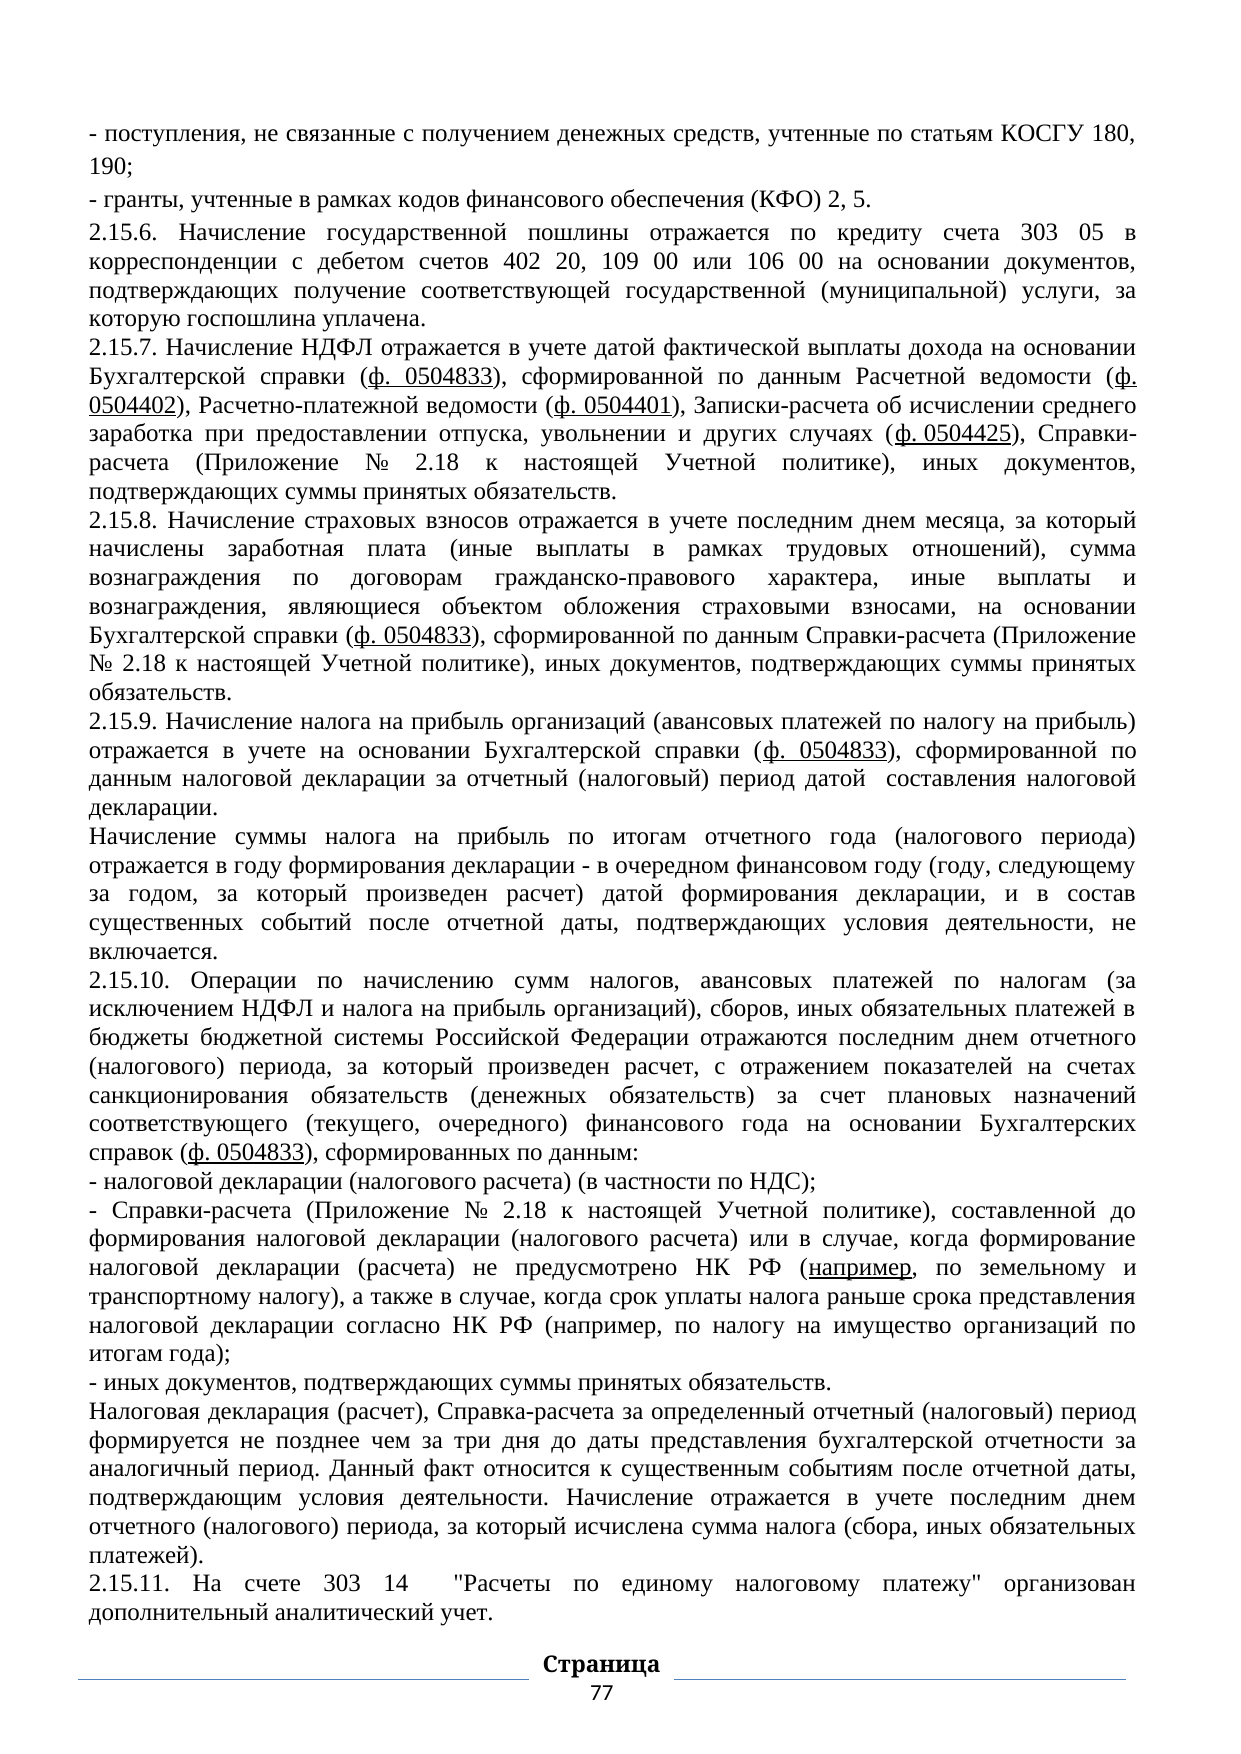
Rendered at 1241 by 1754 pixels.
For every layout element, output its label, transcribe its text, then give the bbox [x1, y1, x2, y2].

text - поступления, не связанные с получением денежных средств, учтенные по статьям КОСГУ 180, 190; [89, 118, 1137, 180]
text - Справки-расчета (Приложение № 2.18 к настоящей Учетной политике), составленной до формирования налоговой декларации (налогового расчета) или в случае, когда формирование налоговой декларации (расчета) не предусмотрено НК РФ (например, по земельному и транспортному налогу), а также в случае, когда срок уплаты налога раньше срока представления налоговой декларации согласно НК РФ (например, по налогу на имущество организаций по итогам года); [89, 1195, 1137, 1367]
text 2.15.8. Начисление страховых взносов отражается в учете последним днем месяца, за который начислены заработная плата (иные выплаты в рамках трудовых отношений), сумма вознаграждения по договорам гражданско-правового характера, иные выплаты и вознаграждения, являющиеся объектом обложения страховыми взносами, на основании Бухгалтерской справки (ф. 0504833), сформированной по данным Справки-расчета (Приложение № 2.18 к настоящей Учетной политике), иных документов, подтверждающих суммы принятых обязательств. [89, 505, 1137, 706]
text Начисление суммы налога на прибыль по итогам отчетного года (налогового периода) отражается в году формирования декларации - в очередном финансовом году (году, следующему за годом, за который произведен расчет) датой формирования декларации, и в состав существенных событий после отчетной даты, подтверждающих условия деятельности, не включается. [89, 821, 1137, 965]
text 2.15.9. Начисление налога на прибыль организаций (авансовых платежей по налогу на прибыль) отражается в учете на основании Бухгалтерской справки (ф. 0504833), сформированной по данным налоговой декларации за отчетный (налоговый) период датой составления налоговой декларации. [89, 706, 1137, 821]
text 2.15.10. Операции по начислению сумм налогов, авансовых платежей по налогам (за исключением НДФЛ и налога на прибыль организаций), сборов, иных обязательных платежей в бюджеты бюджетной системы Российской Федерации отражаются последним днем отчетного (налогового) периода, за который произведен расчет, с отражением показателей на счетах санкционирования обязательств (денежных обязательств) за счет плановых назначений соответствующего (текущего, очередного) финансового года на основании Бухгалтерских справок (ф. 0504833), сформированных по данным: [89, 965, 1137, 1166]
text - гранты, учтенные в рамках кодов финансового обеспечения (КФО) 2, 5. [89, 184, 1137, 213]
text 2.15.6. Начисление государственной пошлины отражается по кредиту счета 303 05 в корреспонденции с дебетом счетов 402 20, 109 00 или 106 00 на основании документов, подтверждающих получение соответствующей государственной (муниципальной) услуги, за которую госпошлина уплачена. [89, 217, 1137, 332]
text - налоговой декларации (налогового расчета) (в частности по НДС); [89, 1166, 1137, 1195]
text - иных документов, подтверждающих суммы принятых обязательств. [89, 1367, 1137, 1396]
text 2.15.7. Начисление НДФЛ отражается в учете датой фактической выплаты дохода на основании Бухгалтерской справки (ф. 0504833), сформированной по данным Расчетной ведомости (ф. 0504402), Расчетно-платежной ведомости (ф. 0504401), Записки-расчета об исчислении среднего заработка при предоставлении отпуска, увольнении и других случаях (ф. 0504425), Справки-расчета (Приложение № 2.18 к настоящей Учетной политике), иных документов, подтверждающих суммы принятых обязательств. [89, 332, 1137, 505]
text 2.15.11. На счете 303 14 "Расчеты по единому налоговому платежу" организован дополнительный аналитический учет. [89, 1568, 1137, 1626]
text Налоговая декларация (расчет), Справка-расчета за определенный отчетный (налоговый) период формируется не позднее чем за три дня до даты представления бухгалтерской отчетности за аналогичный период. Данный факт относится к существенным событиям после отчетной даты, подтверждающим условия деятельности. Начисление отражается в учете последним днем отчетного (налогового) периода, за который исчислена сумма налога (сбора, иных обязательных платежей). [89, 1396, 1137, 1568]
